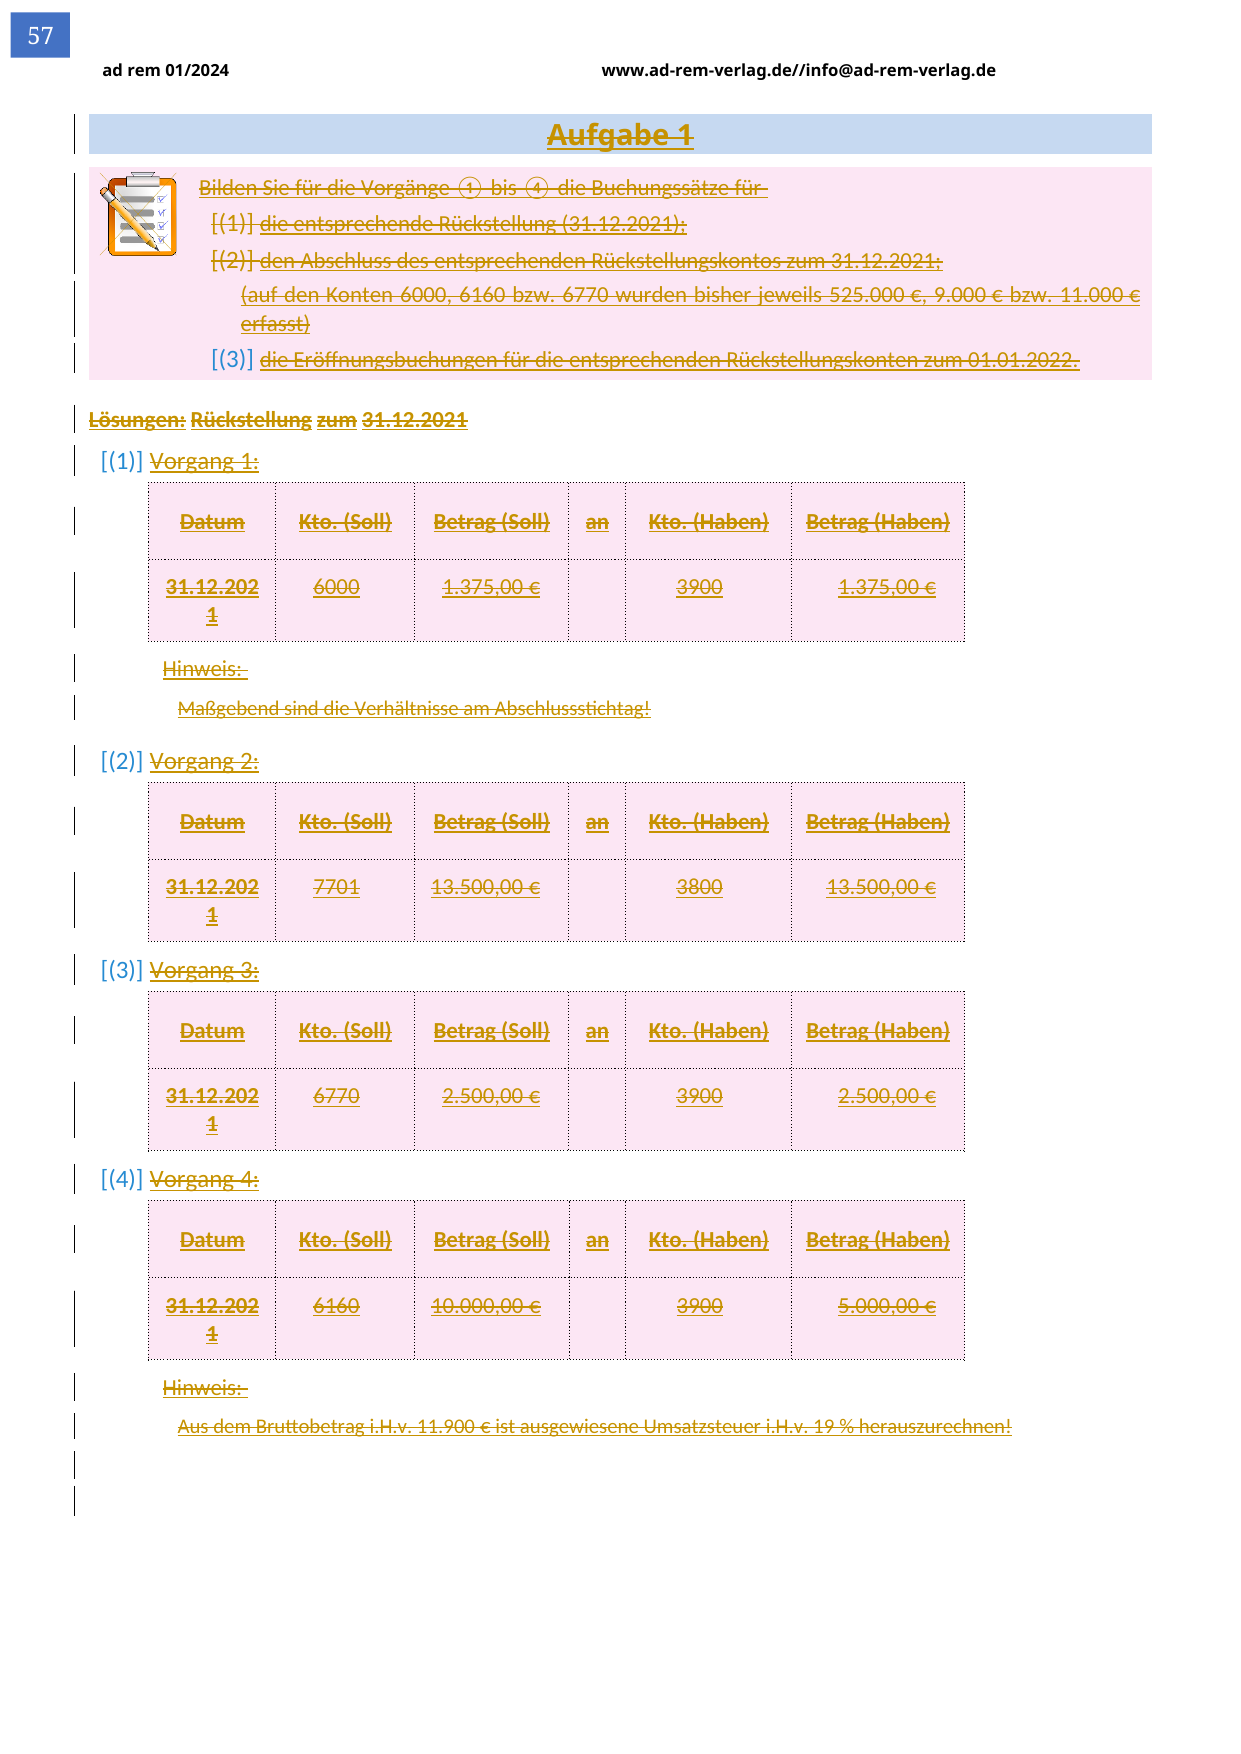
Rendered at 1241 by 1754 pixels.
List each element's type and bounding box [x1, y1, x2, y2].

picture [100, 175, 137, 253]
picture [140, 174, 177, 254]
picture [101, 172, 176, 212]
picture [101, 216, 176, 256]
